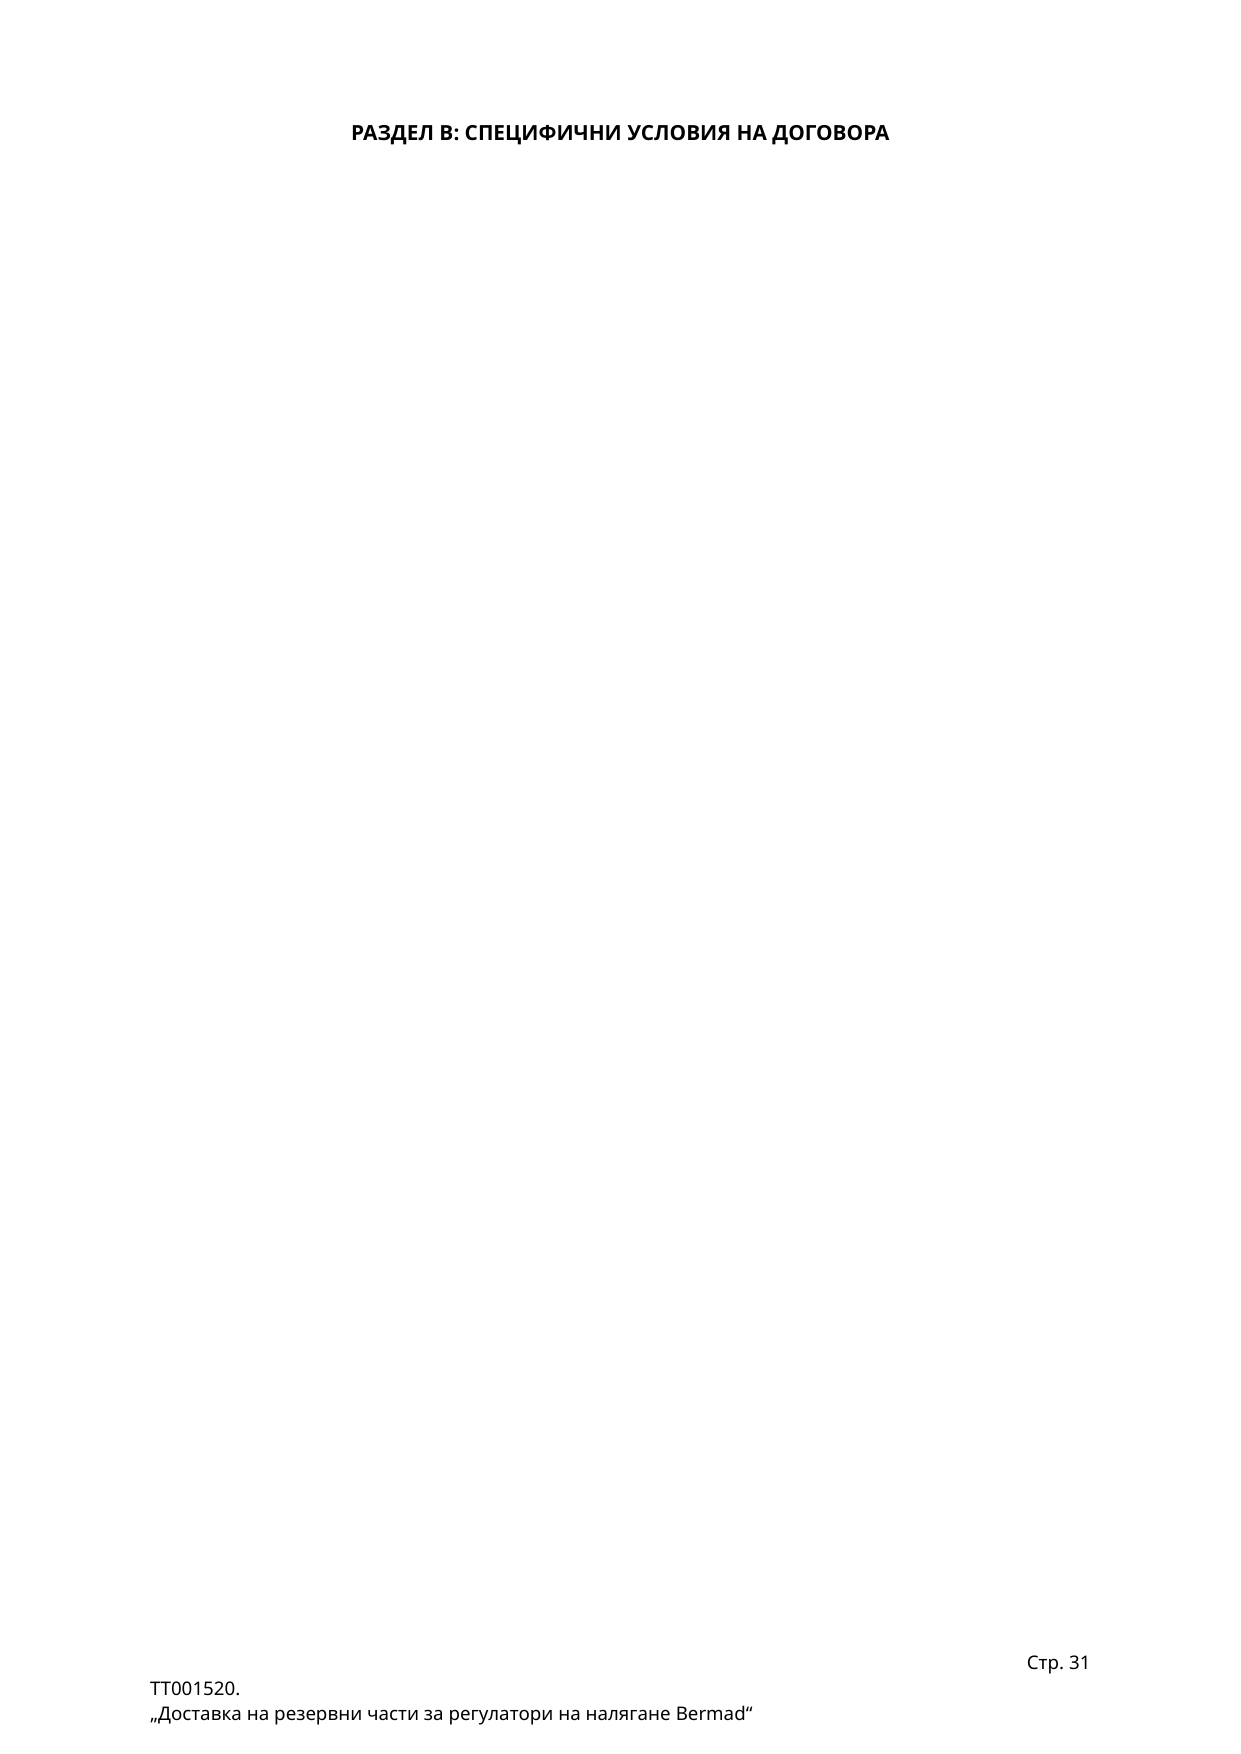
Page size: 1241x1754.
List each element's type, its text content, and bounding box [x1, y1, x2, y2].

text РАЗДЕЛ В: СПЕЦИФИЧНИ УСЛОВИЯ НА ДОГОВОРА [150, 118, 1090, 147]
